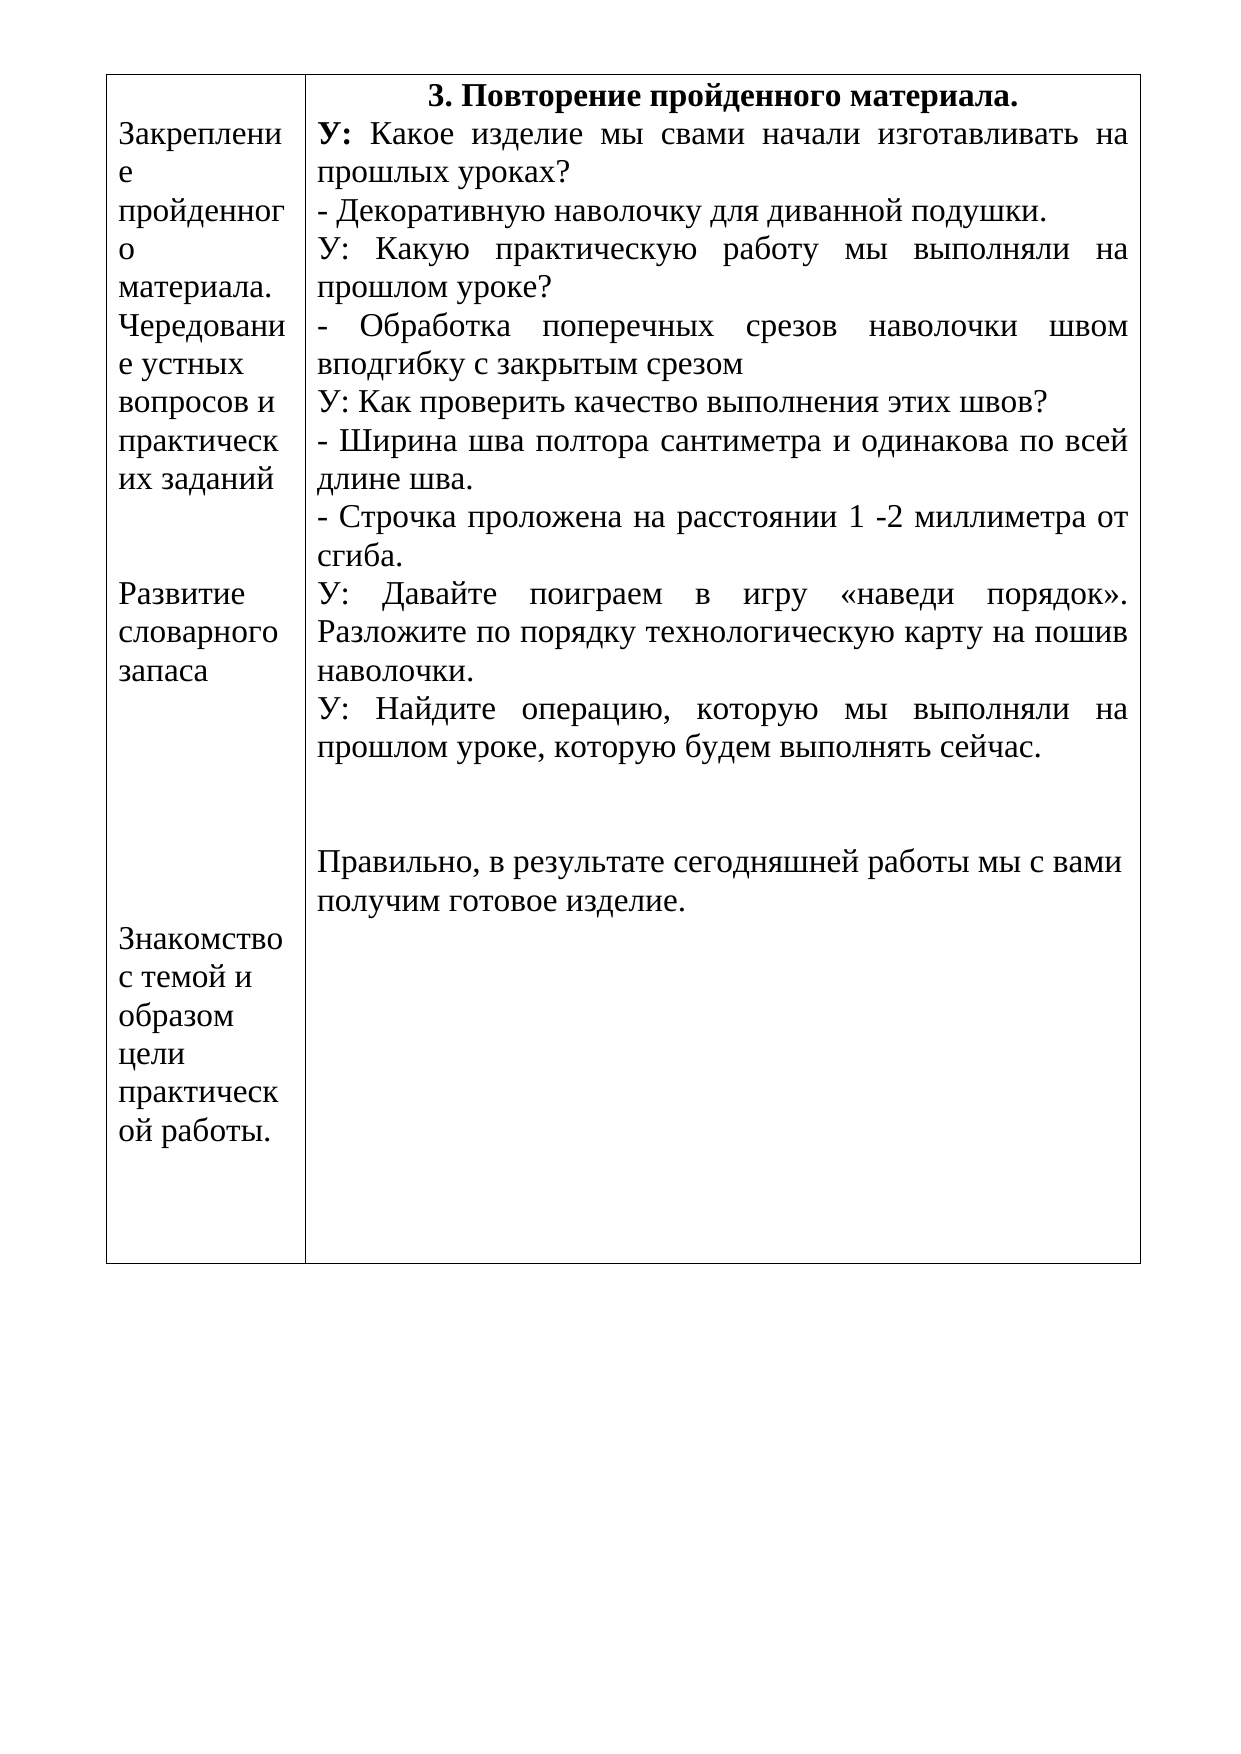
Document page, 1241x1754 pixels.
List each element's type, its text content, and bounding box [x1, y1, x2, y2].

table_cell 3. Повторение пройденного материала. У: Какое изделие мы свами начали изготавливать на прошлых уроках? - Декоративную наволочку для диванной подушки. У: Какую практическую работу мы выполняли на прошлом уроке? - Обработка поперечных срезов наволочки швом вподгибку с закрытым срезом У: Как проверить качество выполнения этих швов? - Ширина шва полтора сантиметра и одинакова по всей длине шва. - Строчка проложена на расстоянии 1 -2 миллиметра от сгиба. У: Давайте поиграем в игру «наведи порядок». Разложите по порядку технологическую карту на пошив наволочки. У: Найдите операцию, которую мы выполняли на прошлом уроке, которую будем выполнять сейчас. Правильно, в результате сегодняшней работы мы с вами получим готовое изделие. [306, 75, 1140, 1263]
table_cell Закрепление пройденного материала. Чередование устных вопросов и практических заданий Развитие словарного запаса Знакомство с темой и образом цели практической работы. [107, 75, 305, 1263]
